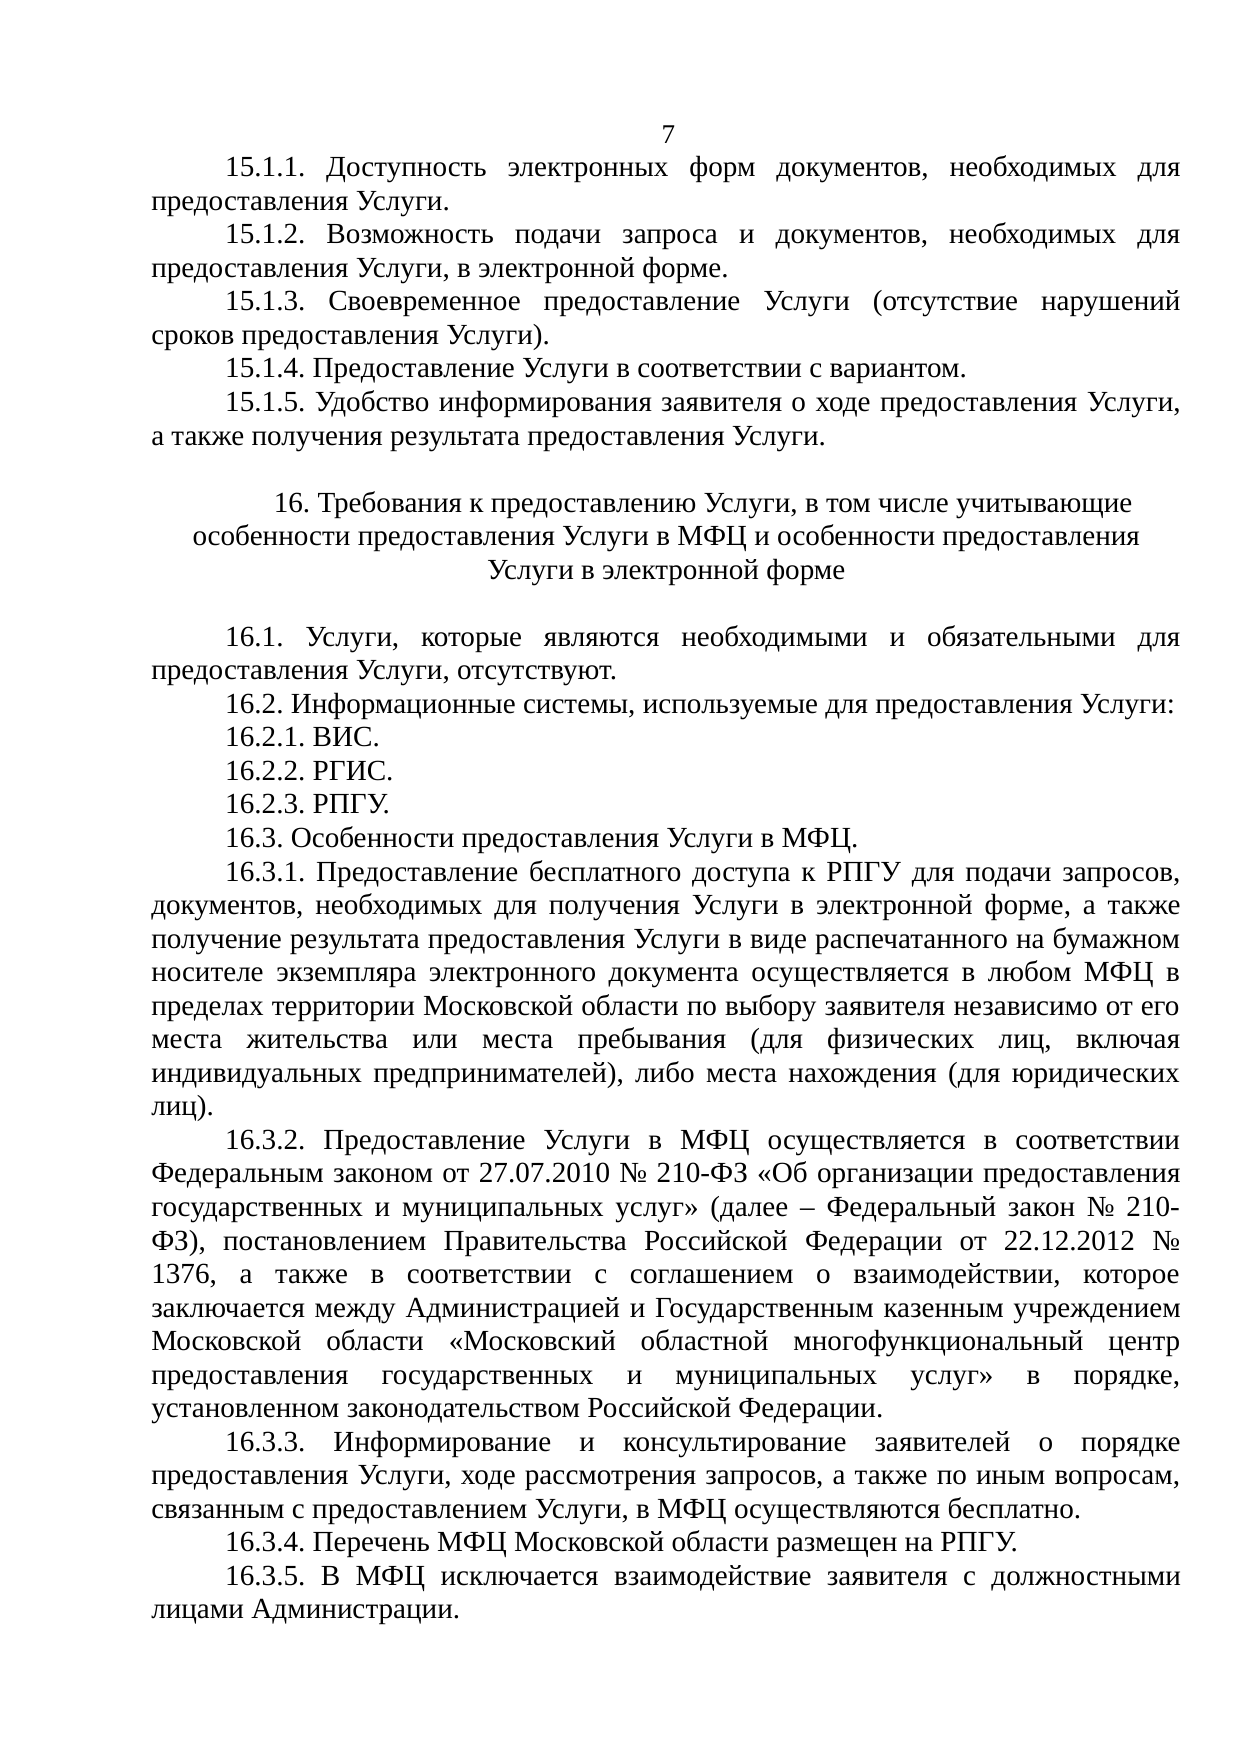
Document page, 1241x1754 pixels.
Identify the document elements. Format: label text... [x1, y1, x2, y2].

text 16.2.3. РПГУ. [151, 787, 1181, 820]
text 16.2. Информационные системы, используемые для предоставления Услуги: [151, 686, 1181, 719]
text 16.2.2. РГИС. [151, 753, 1181, 787]
text 16.3.1. Предоставление бесплатного доступа к РПГУ для подачи запросов, документов, необходимых для получения Услуги в электронной форме, а также получение результата предоставления Услуги в виде распечатанного на бумажном носителе экземпляра электронного документа осуществляется в любом МФЦ в пределах территории Московской области по выбору заявителя независимо от его места жительства или места пребывания (для физических лиц, включая индивидуальных предпринимателей), либо места нахождения (для юридических лиц). [151, 854, 1181, 1122]
text 16.1. Услуги, которые являются необходимыми и обязательными для предоставления Услуги, отсутствуют. [151, 619, 1181, 686]
text 16.3.3. Информирование и консультирование заявителей о порядке предоставления Услуги, ходе рассмотрения запросов, а также по иным вопросам, связанным с предоставлением Услуги, в МФЦ осуществляются бесплатно. [151, 1424, 1181, 1524]
text 16.3.5. В МФЦ исключается взаимодействие заявителя с должностными лицами Администрации. [151, 1558, 1181, 1625]
subtitle 16. Требования к предоставлению Услуги, в том числе учитывающие особенности предоставления Услуги в МФЦ и особенности предоставления Услуги в электронной форме [151, 485, 1181, 585]
text 15.1.1. Доступность электронных форм документов, необходимых для предоставления Услуги. [151, 149, 1181, 216]
text 16.3.4. Перечень МФЦ Московской области размещен на РПГУ. [151, 1524, 1181, 1558]
text 16.2.1. ВИС. [151, 719, 1181, 753]
text 15.1.5. Удобство информирования заявителя о ходе предоставления Услуги, а также получения результата предоставления Услуги. [151, 384, 1181, 451]
text 15.1.2. Возможность подачи запроса и документов, необходимых для предоставления Услуги, в электронной форме. [151, 216, 1181, 283]
text 16.3.2. Предоставление Услуги в МФЦ осуществляется в соответствии Федеральным законом от 27.07.2010 № 210-ФЗ «Об организации предоставления государственных и муниципальных услуг» (далее – Федеральный закон № 210-ФЗ), постановлением Правительства Российской Федерации от 22.12.2012 № 1376, а также в соответствии с соглашением о взаимодействии, которое заключается между Администрацией и Государственным казенным учреждением Московской области «Московский областной многофункциональный центр предоставления государственных и муниципальных услуг» в порядке, установленном законодательством Российской Федерации. [151, 1122, 1181, 1424]
text 15.1.4. Предоставление Услуги в соответствии с вариантом. [151, 351, 1181, 384]
text 15.1.3. Своевременное предоставление Услуги (отсутствие нарушений сроков предоставления Услуги). [151, 283, 1181, 351]
text 16.3. Особенности предоставления Услуги в МФЦ. [151, 820, 1181, 854]
